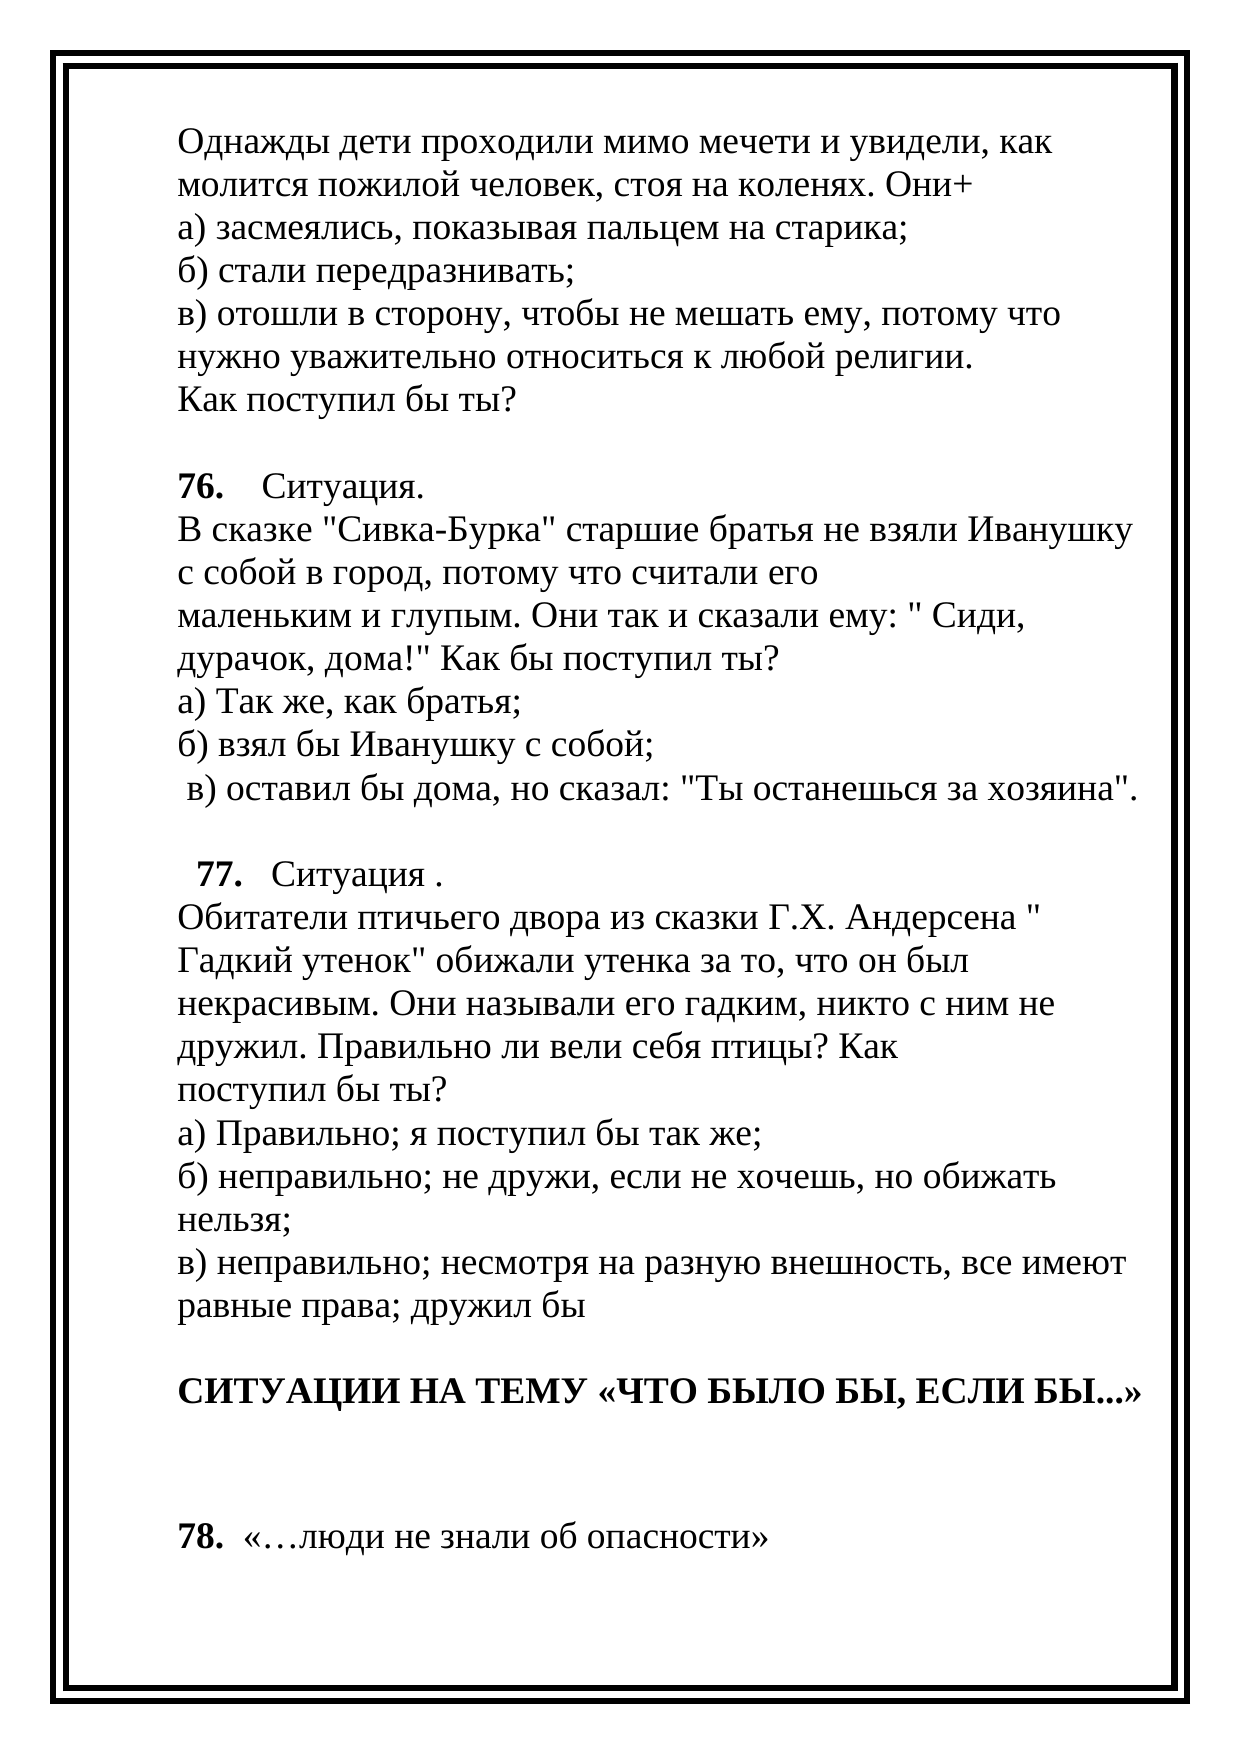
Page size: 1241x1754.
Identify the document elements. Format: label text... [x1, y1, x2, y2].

text СИТУАЦИИ НА ТЕМУ «ЧТО БЫЛО БЫ, ЕСЛИ БЫ...» [177, 1369, 1152, 1412]
text в) отошли в сторону, чтобы не мешать ему, потому что нужно уважительно относиться к любой религии. [177, 291, 1152, 377]
text поступил бы ты? [177, 1067, 1152, 1110]
text б) неправильно; не дружи, если не хочешь, но обижать нельзя; [177, 1153, 1152, 1239]
text 76. Ситуация. [177, 463, 1152, 506]
text а) Так же, как братья; [177, 679, 1152, 722]
text а) Правильно; я поступил бы так же; [177, 1110, 1152, 1153]
text маленьким и глупым. Они так и сказали ему: " Сиди, дурачок, дома!" Как бы поступил ты? [177, 592, 1152, 679]
text 77. Ситуация . [177, 851, 1152, 894]
text б) взял бы Иванушку с собой; [177, 722, 1152, 765]
text Однажды дети проходили мимо мечети и увидели, как молится пожилой человек, стоя на коленях. Они+ [177, 118, 1152, 204]
text 78. «…люди не знали об опасности» [177, 1513, 1152, 1556]
text Как поступил бы ты? [177, 377, 1152, 420]
text в) неправильно; несмотря на разную внешность, все имеют равные права; дружил бы [177, 1239, 1152, 1326]
text Обитатели птичьего двора из сказки Г.Х. Андерсена " Гадкий утенок" обижали утенка за то, что он был некрасивым. Они называли его гадким, никто с ним не дружил. Правильно ли вели себя птицы? Как [177, 894, 1152, 1067]
text б) стали передразнивать; [177, 247, 1152, 291]
text В сказке "Сивка-Бурка" старшие братья не взяли Иванушку с собой в город, потому что считали его [177, 506, 1152, 592]
text в) оставил бы дома, но сказал: "Ты останешься за хозяина". [177, 765, 1152, 808]
text а) засмеялись, показывая пальцем на старика; [177, 204, 1152, 247]
